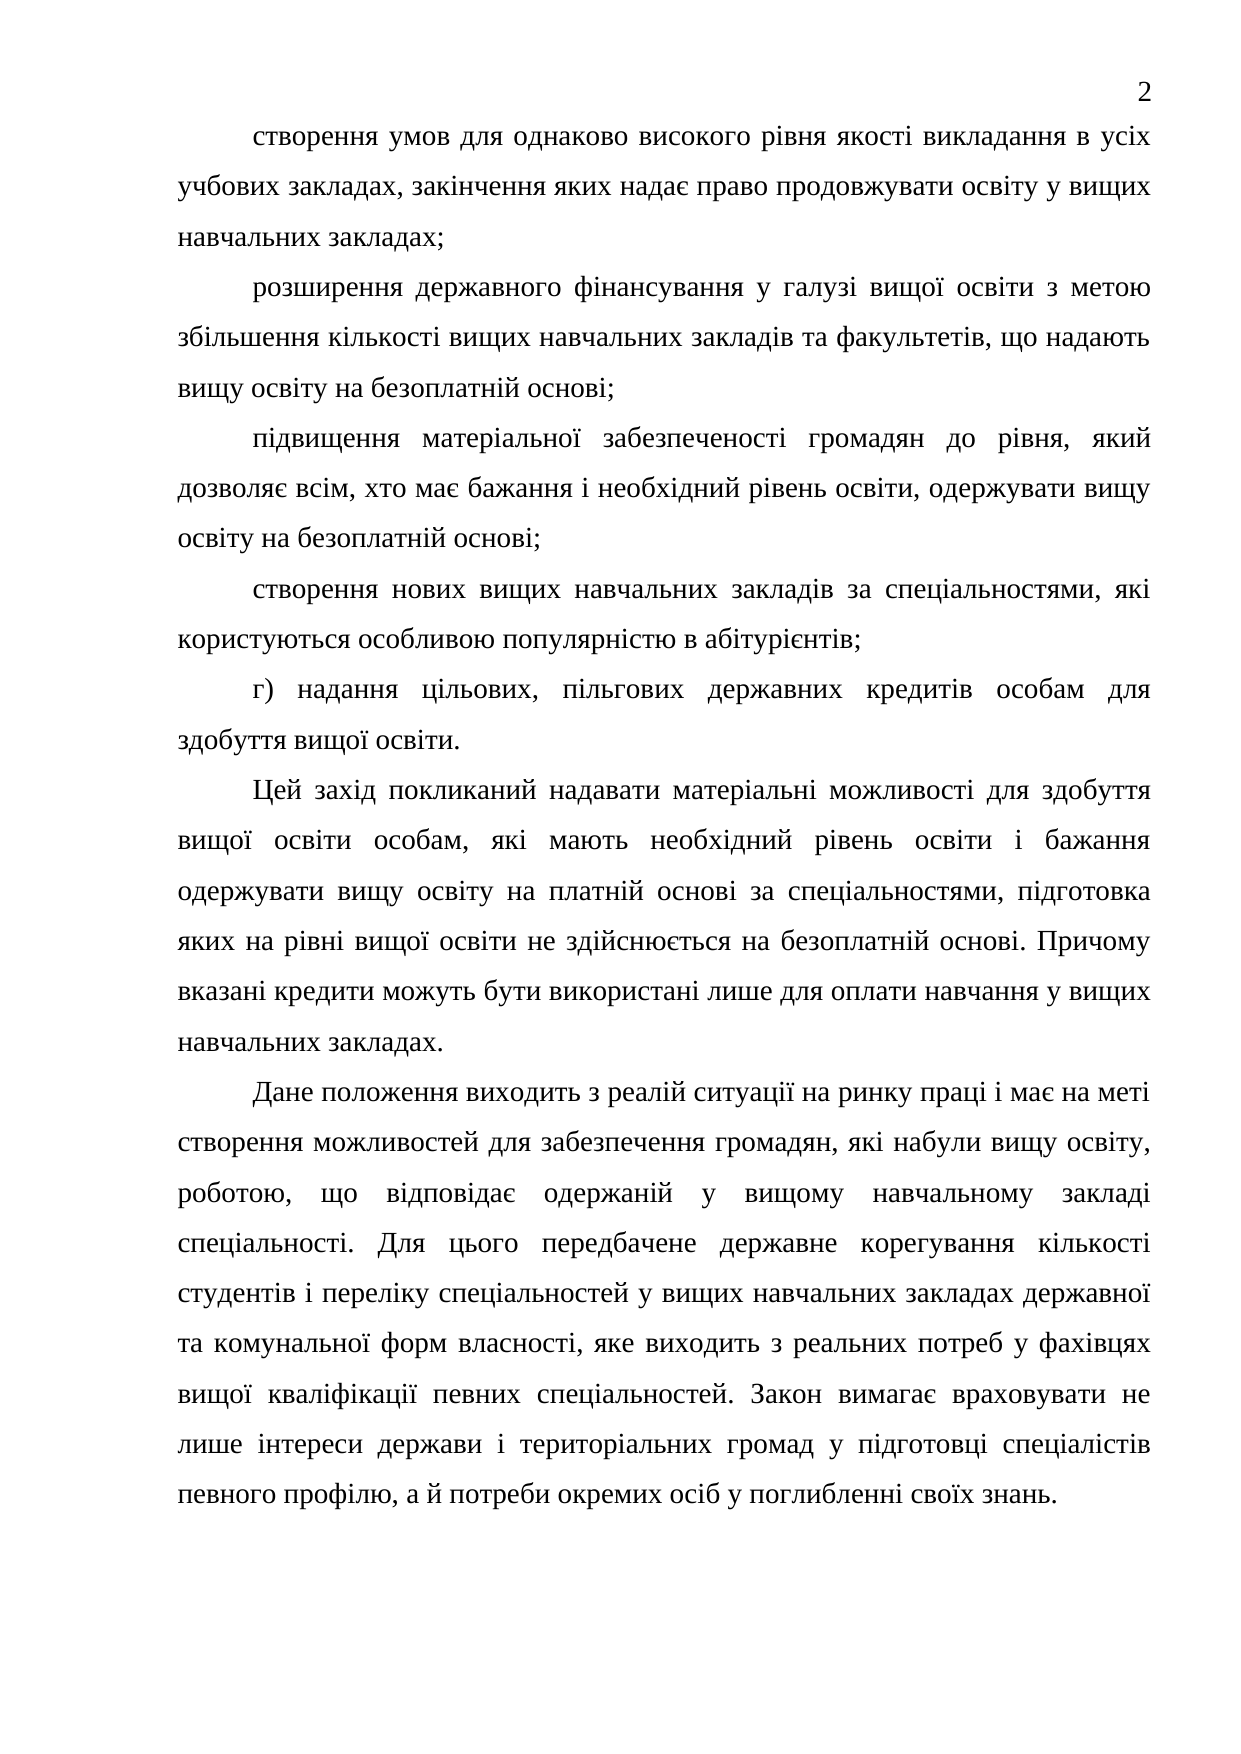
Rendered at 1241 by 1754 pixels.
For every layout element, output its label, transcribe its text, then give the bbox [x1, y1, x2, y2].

text Дане положення виходить з реалій ситуації на ринку праці і має на меті створення можливостей для забезпечення громадян, які набули вищу освіту, роботою, що відповідає одержаній у вищому навчальному закладі спеціальності. Для цього передбачене державне корегування кількості студентів і переліку спеціальностей у вищих навчальних закладах державної та комунальної форм власності, яке виходить з реальних потреб у фахівцях вищої кваліфікації певних спеціальностей. Закон вимагає враховувати не лише інтереси держави і територіальних громад у підготовці спеціалістів певного профілю, а й потреби окремих осіб у поглибленні своїх знань. [177, 1074, 1152, 1510]
text створення нових вищих навчальних закладів за спеціальностями, які користуються особливою популярністю в абітурієнтів; [177, 571, 1152, 655]
text розширення державного фінансування у галузі вищої освіти з метою збільшення кількості вищих навчальних закладів та факультетів, що надають вищу освіту на безоплатній основі; [177, 269, 1152, 403]
text підвищення матеріальної забезпеченості громадян до рівня, який дозволяє всім, хто має бажання і необхідний рівень освіти, одержувати вищу освіту на безоплатній основі; [177, 420, 1152, 554]
text Цей захід покликаний надавати матеріальні можливості для здобуття вищої освіти особам, які мають необхідний рівень освіти і бажання одержувати вищу освіту на платній основі за спеціальностями, підготовка яких на рівні вищої освіти не здійснюється на безоплатній основі. Причому вказані кредити можуть бути використані лише для оплати навчання у вищих навчальних закладах. [177, 772, 1152, 1057]
text г) надання цільових, пільгових державних кредитів особам для здобуття вищої освіти. [177, 672, 1152, 755]
text створення умов для однаково високого рівня якості викладання в усіх учбових закладах, закінчення яких надає право продовжувати освіту у вищих навчальних закладах; [177, 118, 1152, 252]
